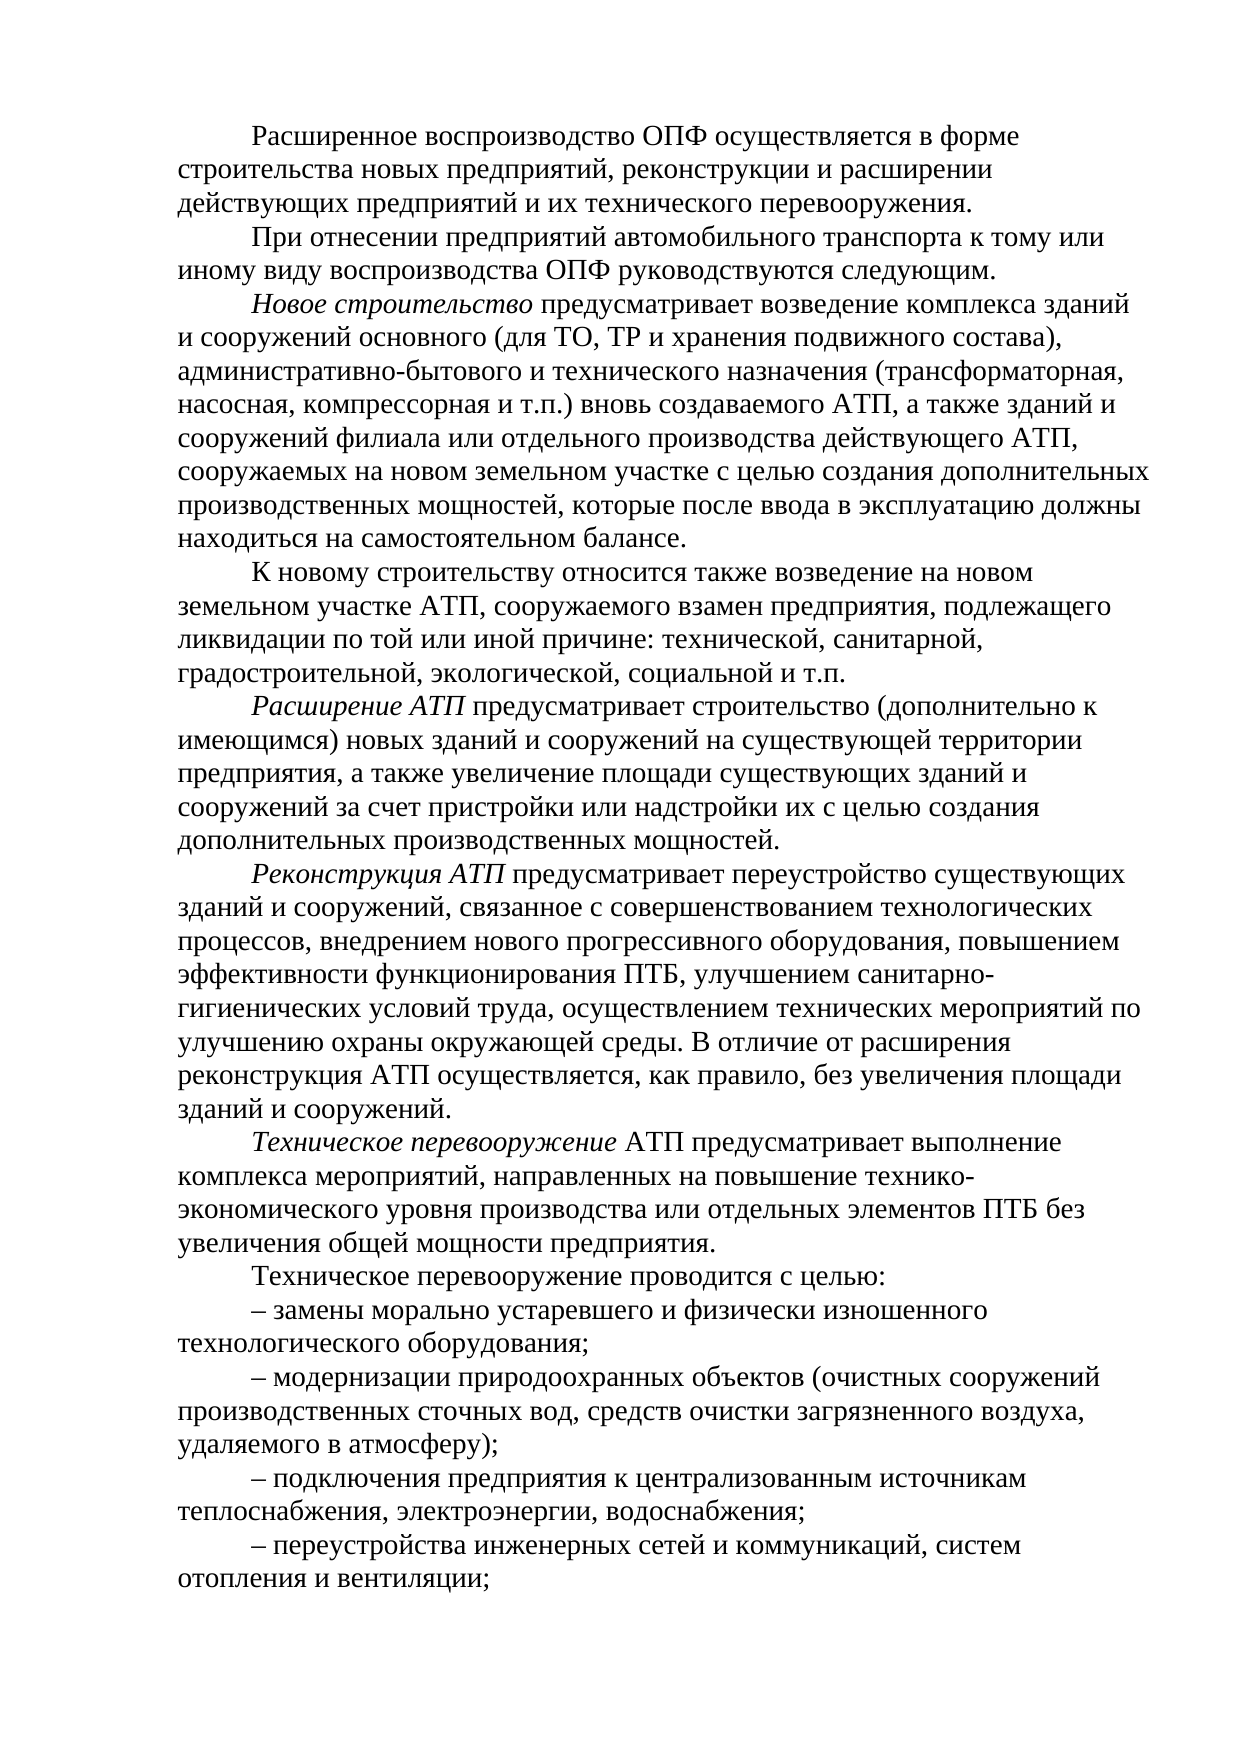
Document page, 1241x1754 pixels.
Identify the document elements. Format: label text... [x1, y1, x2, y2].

text Расширение АТП предусматривает строительство (дополнительно к имеющимся) новых зданий и сооружений на существующей территории предприятия, а также увеличение площади существующих зданий и сооружений за счет пристройки или надстройки их с целью создания дополнительных производственных мощностей. [177, 688, 1152, 856]
text Реконструкция АТП предусматривает переустройство существующих зданий и сооружений, связанное с совершенствованием технологических процессов, внедрением нового прогрессивного оборудования, повышением эффективности функционирования ПТБ, улучшением санитарно-гигиенических условий труда, осуществлением технических мероприятий по улучшению охраны окружающей среды. В отличие от расширения реконструкция АТП осуществляется, как правило, без увеличения площади зданий и сооружений. [177, 856, 1152, 1124]
text Новое строительство предусматривает возведение комплекса зданий и сооружений основного (для ТО, ТР и хранения подвижного состава), административно-бытового и технического назначения (трансформаторная, насосная, компрессорная и т.п.) вновь создаваемого АТП, а также зданий и сооружений филиала или отдельного производства действующего АТП, сооружаемых на новом земельном участке с целью создания дополнительных производственных мощностей, которые после ввода в эксплуатацию должны находиться на самостоятельном балансе. [177, 286, 1152, 554]
text К новому строительству относится также возведение на новом земельном участке АТП, сооружаемого взамен предприятия, подлежащего ликвидации по той или иной причине: технической, санитарной, градостроительной, экологической, социальной и т.п. [177, 554, 1152, 688]
text Расширенное воспроизводство ОПФ осуществляется в форме строительства новых предприятий, реконструкции и расширении действующих предприятий и их технического перевооружения. [177, 118, 1152, 219]
text Техническое перевооружение АТП предусматривает выполнение комплекса мероприятий, направленных на повышение технико-экономического уровня производства или отдельных элементов ПТБ без увеличения общей мощности предприятия. [177, 1124, 1152, 1258]
text Техническое перевооружение проводится с целью: [177, 1258, 1152, 1292]
text – модернизации природоохранных объектов (очистных сооружений производственных сточных вод, средств очистки загрязненного воздуха, удаляемого в атмосферу); [177, 1359, 1152, 1460]
text – переустройства инженерных сетей и коммуникаций, систем отопления и вентиляции; [177, 1527, 1152, 1594]
text – замены морально устаревшего и физически изношенного технологического оборудования; [177, 1292, 1152, 1359]
text При отнесении предприятий автомобильного транспорта к тому или иному виду воспроизводства ОПФ руководствуются следующим. [177, 219, 1152, 286]
text – подключения предприятия к централизованным источникам теплоснабжения, электроэнергии, водоснабжения; [177, 1460, 1152, 1527]
